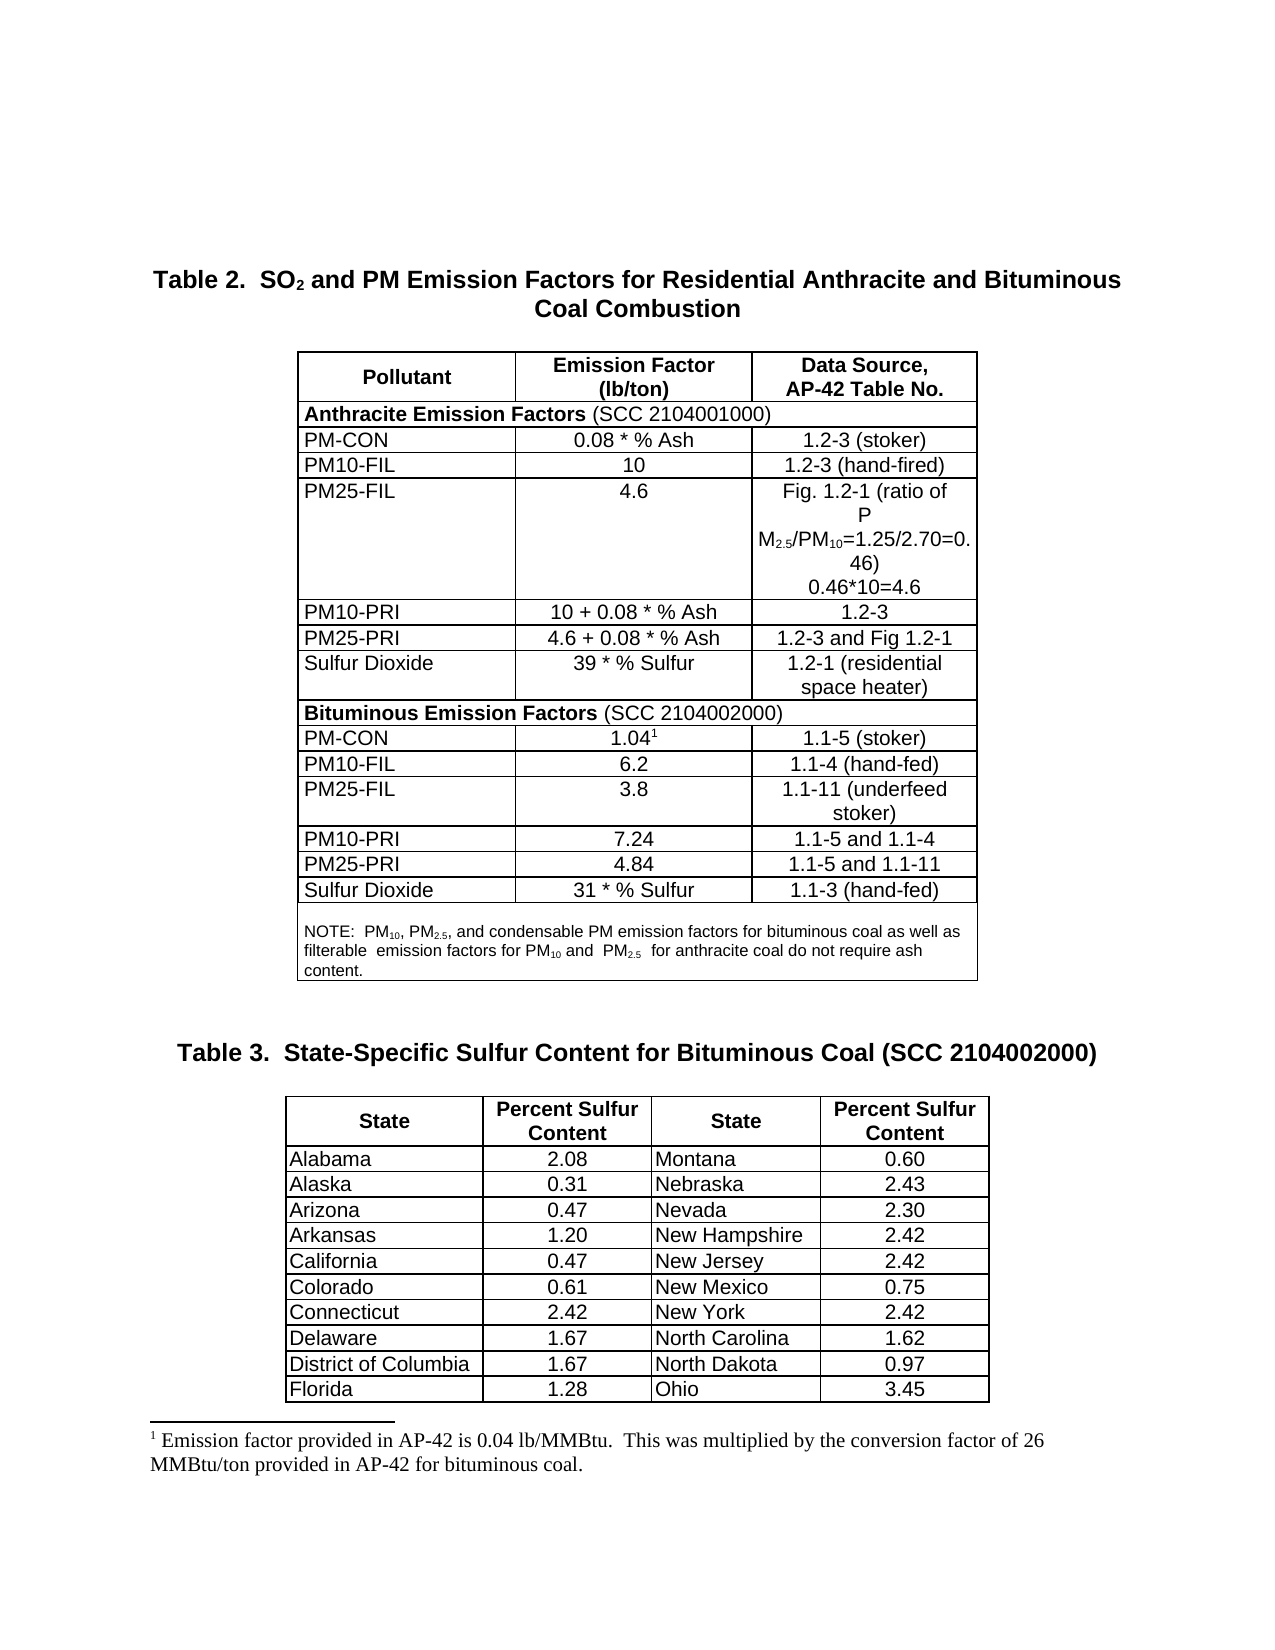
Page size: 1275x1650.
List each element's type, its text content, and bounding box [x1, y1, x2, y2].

table_cell Delaware [287, 1326, 482, 1350]
table_cell 3.8 [516, 777, 751, 825]
table_cell 1.20 [484, 1223, 651, 1247]
table_cell Bituminous Emission Factors (SCC 2104002000) [299, 701, 976, 725]
table_cell 1.2-3 and Fig 1.2-1 [753, 626, 976, 650]
table_cell 39 * % Sulfur [516, 651, 751, 699]
table_cell 1.67 [484, 1352, 651, 1375]
table_cell Nebraska [652, 1172, 820, 1196]
table_cell 4.6 [516, 479, 751, 599]
table_cell 2.08 [484, 1147, 651, 1171]
table_cell 1.67 [484, 1326, 651, 1350]
table_cell Alaska [287, 1172, 482, 1196]
table_cell 0.08 * % Ash [516, 428, 751, 452]
table_cell 2.42 [821, 1249, 988, 1273]
table_cell 0.61 [484, 1275, 651, 1299]
table_cell 1.1-5 and 1.1-4 [753, 827, 976, 851]
table_cell 2.42 [821, 1223, 988, 1247]
table_cell 10 [516, 453, 751, 477]
table_cell 1.04 [516, 726, 751, 750]
table_cell 2.42 [821, 1300, 988, 1324]
table_cell NOTE: PM10, PM2.5, and condensable PM emission factors for bituminous coal as well as filterable emission factors for PM10 and PM2.5 for anthracite coal do not require ash content. [298, 903, 977, 979]
table_header Percent Sulfur Content [821, 1097, 988, 1145]
table_cell 4.6 + 0.08 * % Ash [516, 626, 751, 650]
text Table 3. State-Specific Sulfur Content for Bituminous Coal (SCC 2104002000) [150, 1038, 1125, 1067]
table_cell PM10-FIL [299, 453, 515, 477]
table_cell 1.62 [821, 1326, 988, 1350]
table_header Percent Sulfur Content [484, 1097, 651, 1145]
table_cell Alabama [287, 1147, 482, 1171]
table_cell 7.24 [516, 827, 751, 851]
table_cell 1.1-3 (hand-fed) [753, 878, 976, 902]
table_cell 1.1-4 (hand-fed) [753, 752, 976, 776]
table_cell 31 * % Sulfur [516, 878, 751, 902]
table_cell North Carolina [652, 1326, 820, 1350]
table_header State [287, 1097, 482, 1145]
table_cell Sulfur Dioxide [299, 651, 515, 699]
table_cell PM10-PRI [299, 827, 515, 851]
table_cell 1.28 [484, 1377, 651, 1401]
table_cell New York [652, 1300, 820, 1324]
table_header Pollutant [299, 353, 515, 401]
table_cell Nevada [652, 1198, 820, 1222]
table_cell 0.75 [821, 1275, 988, 1299]
table_cell North Dakota [652, 1352, 820, 1375]
table_cell District of Columbia [287, 1352, 482, 1375]
table_cell Arkansas [287, 1223, 482, 1247]
table_cell 1.2-1 (residential space heater) [753, 651, 976, 699]
table_cell PM10-FIL [299, 752, 515, 776]
table_cell PM25-FIL [299, 777, 515, 825]
table_header Data Source, AP-42 Table No. [753, 353, 976, 401]
table_cell PM25-PRI [299, 626, 515, 650]
table_cell New Mexico [652, 1275, 820, 1299]
table_cell Sulfur Dioxide [299, 878, 515, 902]
table_cell PM25-PRI [299, 852, 515, 876]
table_cell 1.1-11 (underfeed stoker) [753, 777, 976, 825]
table_cell 1.2-3 [753, 600, 976, 624]
table_cell Anthracite Emission Factors (SCC 2104001000) [299, 402, 976, 426]
table_cell 4.84 [516, 852, 751, 876]
table_header State [652, 1097, 820, 1145]
table_cell 0.31 [484, 1172, 651, 1196]
table_cell 0.47 [484, 1198, 651, 1222]
table_cell 3.45 [821, 1377, 988, 1401]
table_cell Fig. 1.2-1 (ratio of PM2.5/PM10=1.25/2.70=0.46) 0.46*10=4.6 [753, 479, 976, 599]
table_cell 0.47 [484, 1249, 651, 1273]
table_cell PM10-PRI [299, 600, 515, 624]
table_cell Colorado [287, 1275, 482, 1299]
table_cell New Hampshire [652, 1223, 820, 1247]
table_cell 1.2-3 (hand-fired) [753, 453, 976, 477]
table_cell 2.43 [821, 1172, 988, 1196]
table_cell Arizona [287, 1198, 482, 1222]
table_cell Ohio [652, 1377, 820, 1401]
table_cell PM25-FIL [299, 479, 515, 599]
table_cell 1.1-5 and 1.1-11 [753, 852, 976, 876]
table_cell 0.60 [821, 1147, 988, 1171]
table_cell 1.2-3 (stoker) [753, 428, 976, 452]
table_cell PM-CON [299, 428, 515, 452]
table_cell Montana [652, 1147, 820, 1171]
table_cell 6.2 [516, 752, 751, 776]
table_cell 0.97 [821, 1352, 988, 1375]
table_cell 10 + 0.08 * % Ash [516, 600, 751, 624]
text Table 2. SO2 and PM Emission Factors for Residential Anthracite and Bituminous Coal Combustion [150, 265, 1125, 322]
table_cell Florida [287, 1377, 482, 1401]
table_cell California [287, 1249, 482, 1273]
table_cell 2.42 [484, 1300, 651, 1324]
table_cell Connecticut [287, 1300, 482, 1324]
table_cell PM-CON [299, 726, 515, 750]
table_cell New Jersey [652, 1249, 820, 1273]
table_cell 2.30 [821, 1198, 988, 1222]
table_header Emission Factor (lb/ton) [516, 353, 751, 401]
table_cell 1.1-5 (stoker) [753, 726, 976, 750]
